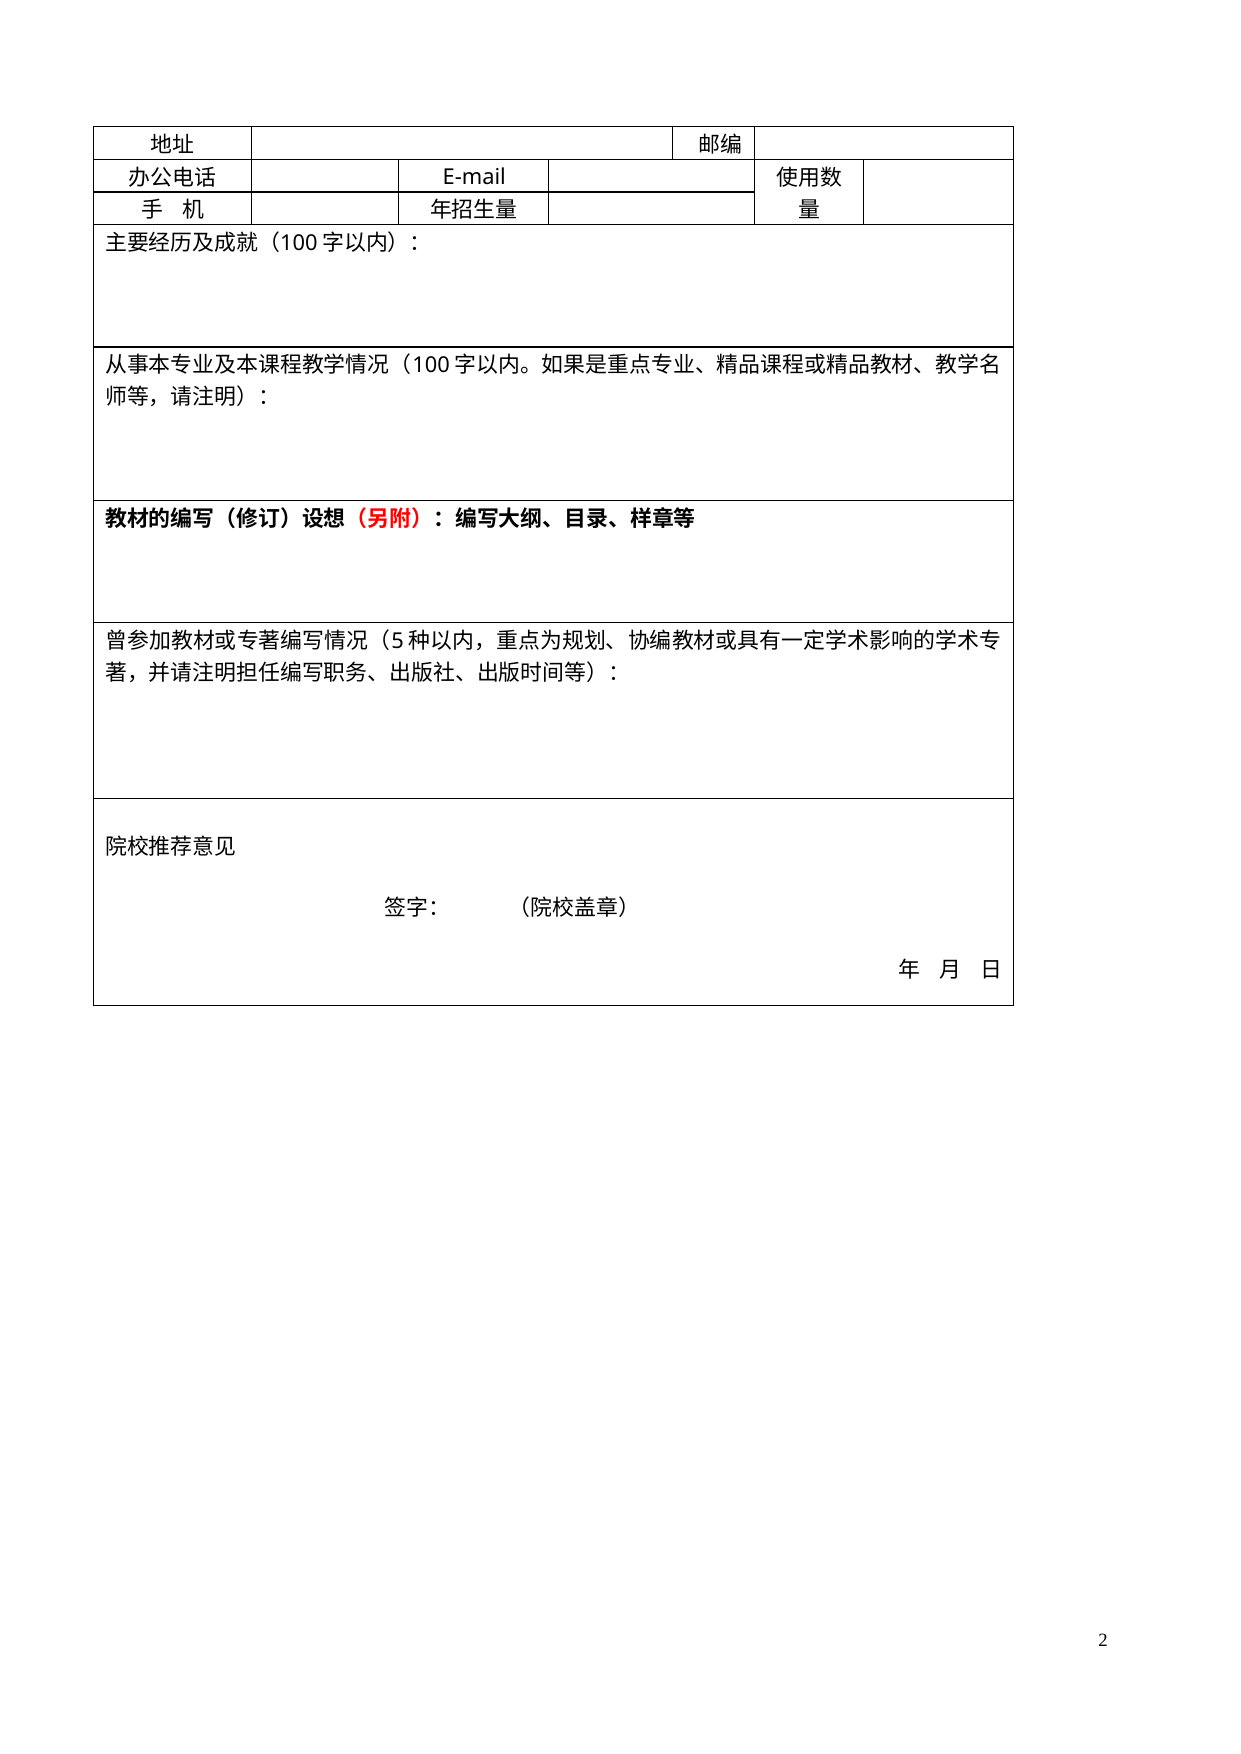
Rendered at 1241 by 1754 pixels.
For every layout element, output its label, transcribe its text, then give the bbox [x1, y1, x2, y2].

table_cell [864, 160, 1013, 224]
table_cell [252, 193, 398, 224]
table_cell 办公电话 [94, 160, 251, 191]
table_cell 邮编 [673, 127, 754, 159]
table_cell 地址 [94, 127, 251, 159]
table_cell E-mail [399, 160, 548, 191]
table_cell [755, 127, 1013, 159]
table_cell 从事本专业及本课程教学情况（100字以内。如果是重点专业、精品课程或精品教材、教学名师等，请注明）： [94, 348, 1013, 500]
table_cell 年招生量 [399, 193, 548, 224]
table_cell 主要经历及成就（100字以内）： [94, 225, 1013, 346]
table_cell 教材的编写（修订）设想（另附）：编写大纲、目录、样章等 [94, 501, 1013, 622]
table_cell 院校推荐意见 签字： （院校盖章） 年 月 日 [94, 799, 1013, 1004]
table_cell [252, 127, 672, 159]
table_cell [549, 160, 754, 191]
table_cell 曾参加教材或专著编写情况（5种以内，重点为规划、协编教材或具有一定学术影响的学术专著，并请注明担任编写职务、出版社、出版时间等）： [94, 623, 1013, 798]
table_cell [252, 160, 398, 191]
table_cell 手 机 [94, 193, 251, 224]
table_cell [549, 193, 754, 224]
table_cell 使用数量 [755, 160, 863, 224]
